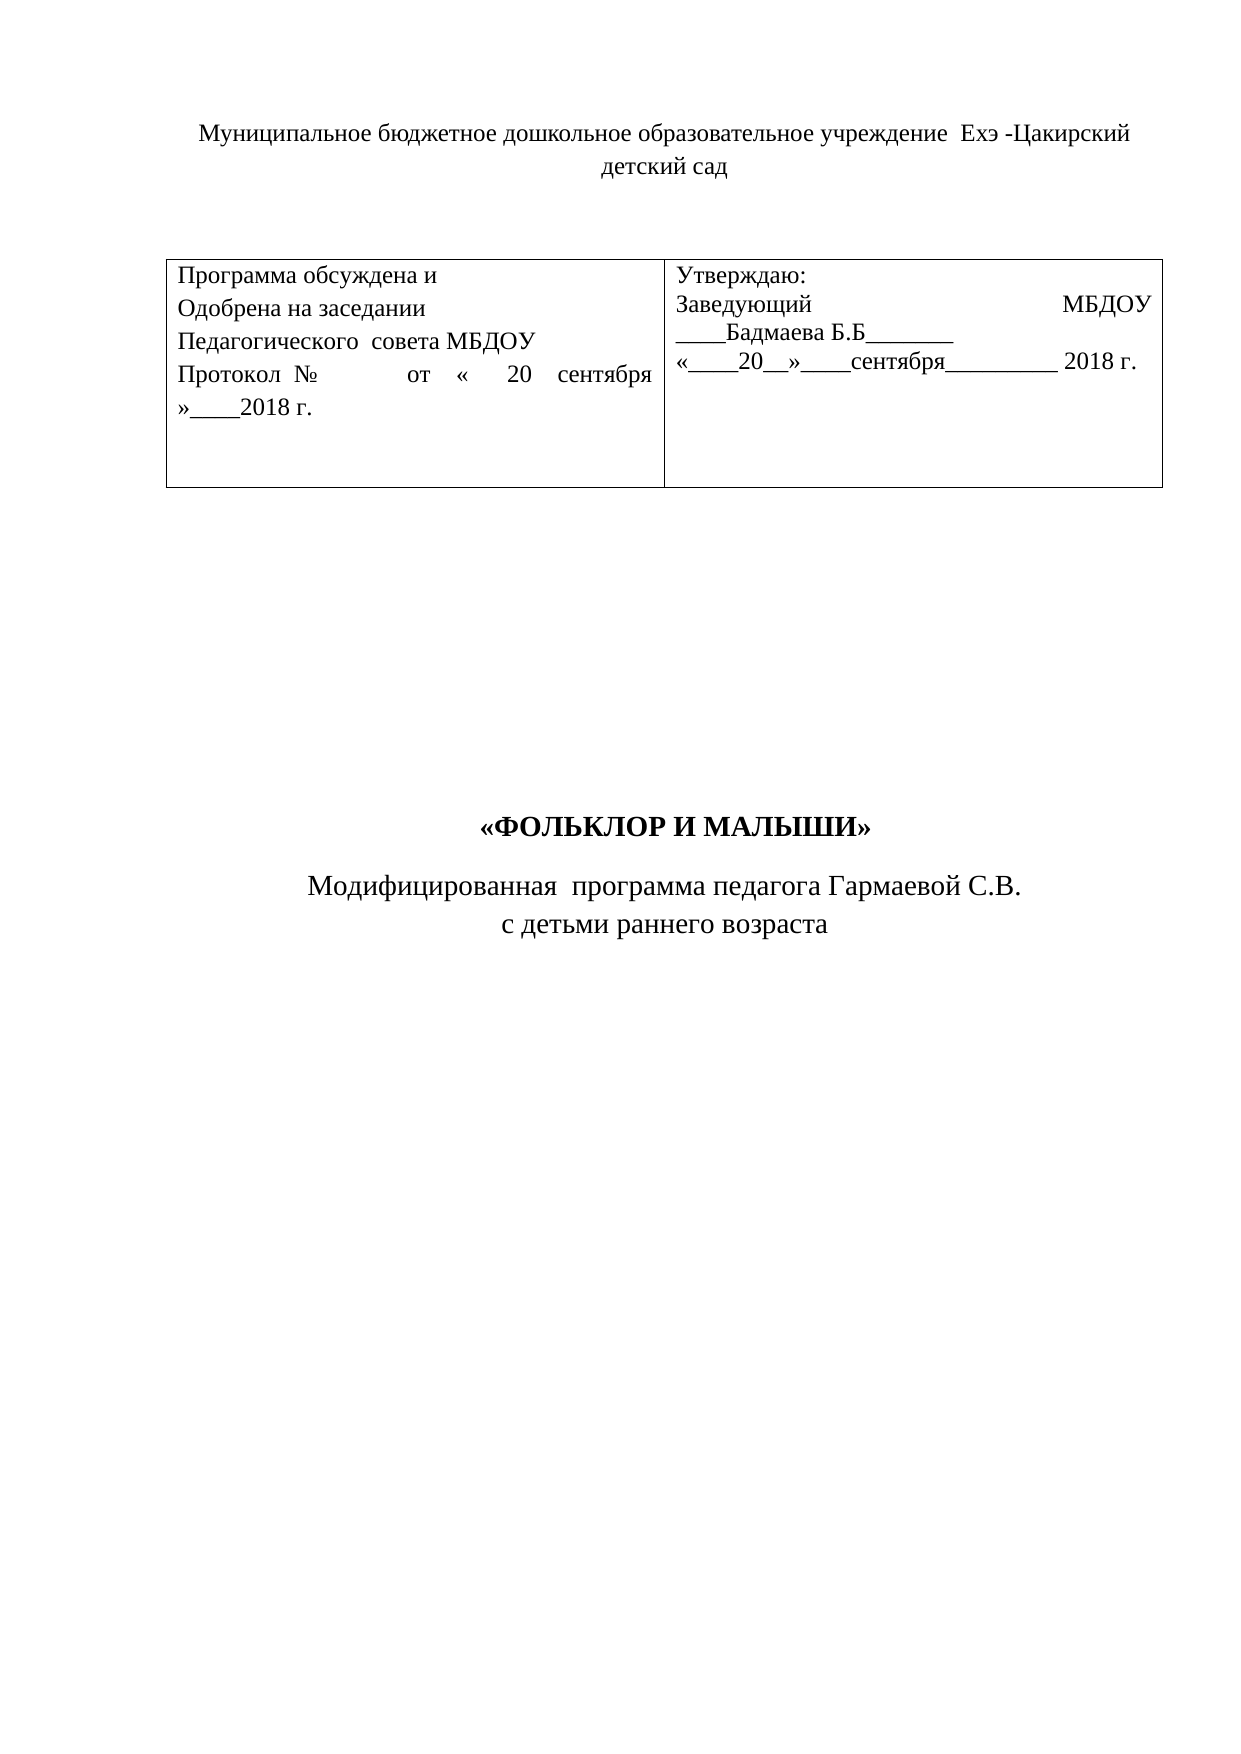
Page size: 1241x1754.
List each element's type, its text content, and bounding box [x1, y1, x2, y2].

table_header Утверждаю: Заведующий МБДОУ ____Бадмаева Б.Б_______ «____20__»____сентября_________ 2018 г. [665, 260, 1162, 487]
table_header Программа обсуждена и Одобрена на заседании Педагогического совета МБДОУ Протокол № от « 20 сентября »____2018 г. [167, 260, 664, 487]
text Модифицированная программа педагога Гармаевой С.В. с детьми раннего возраста [177, 868, 1152, 940]
text «ФОЛЬКЛОР И МАЛЫШИ» [177, 809, 1152, 842]
text Муниципальное бюджетное дошкольное образовательное учреждение Ехэ -Цакирский детский сад [177, 118, 1152, 180]
